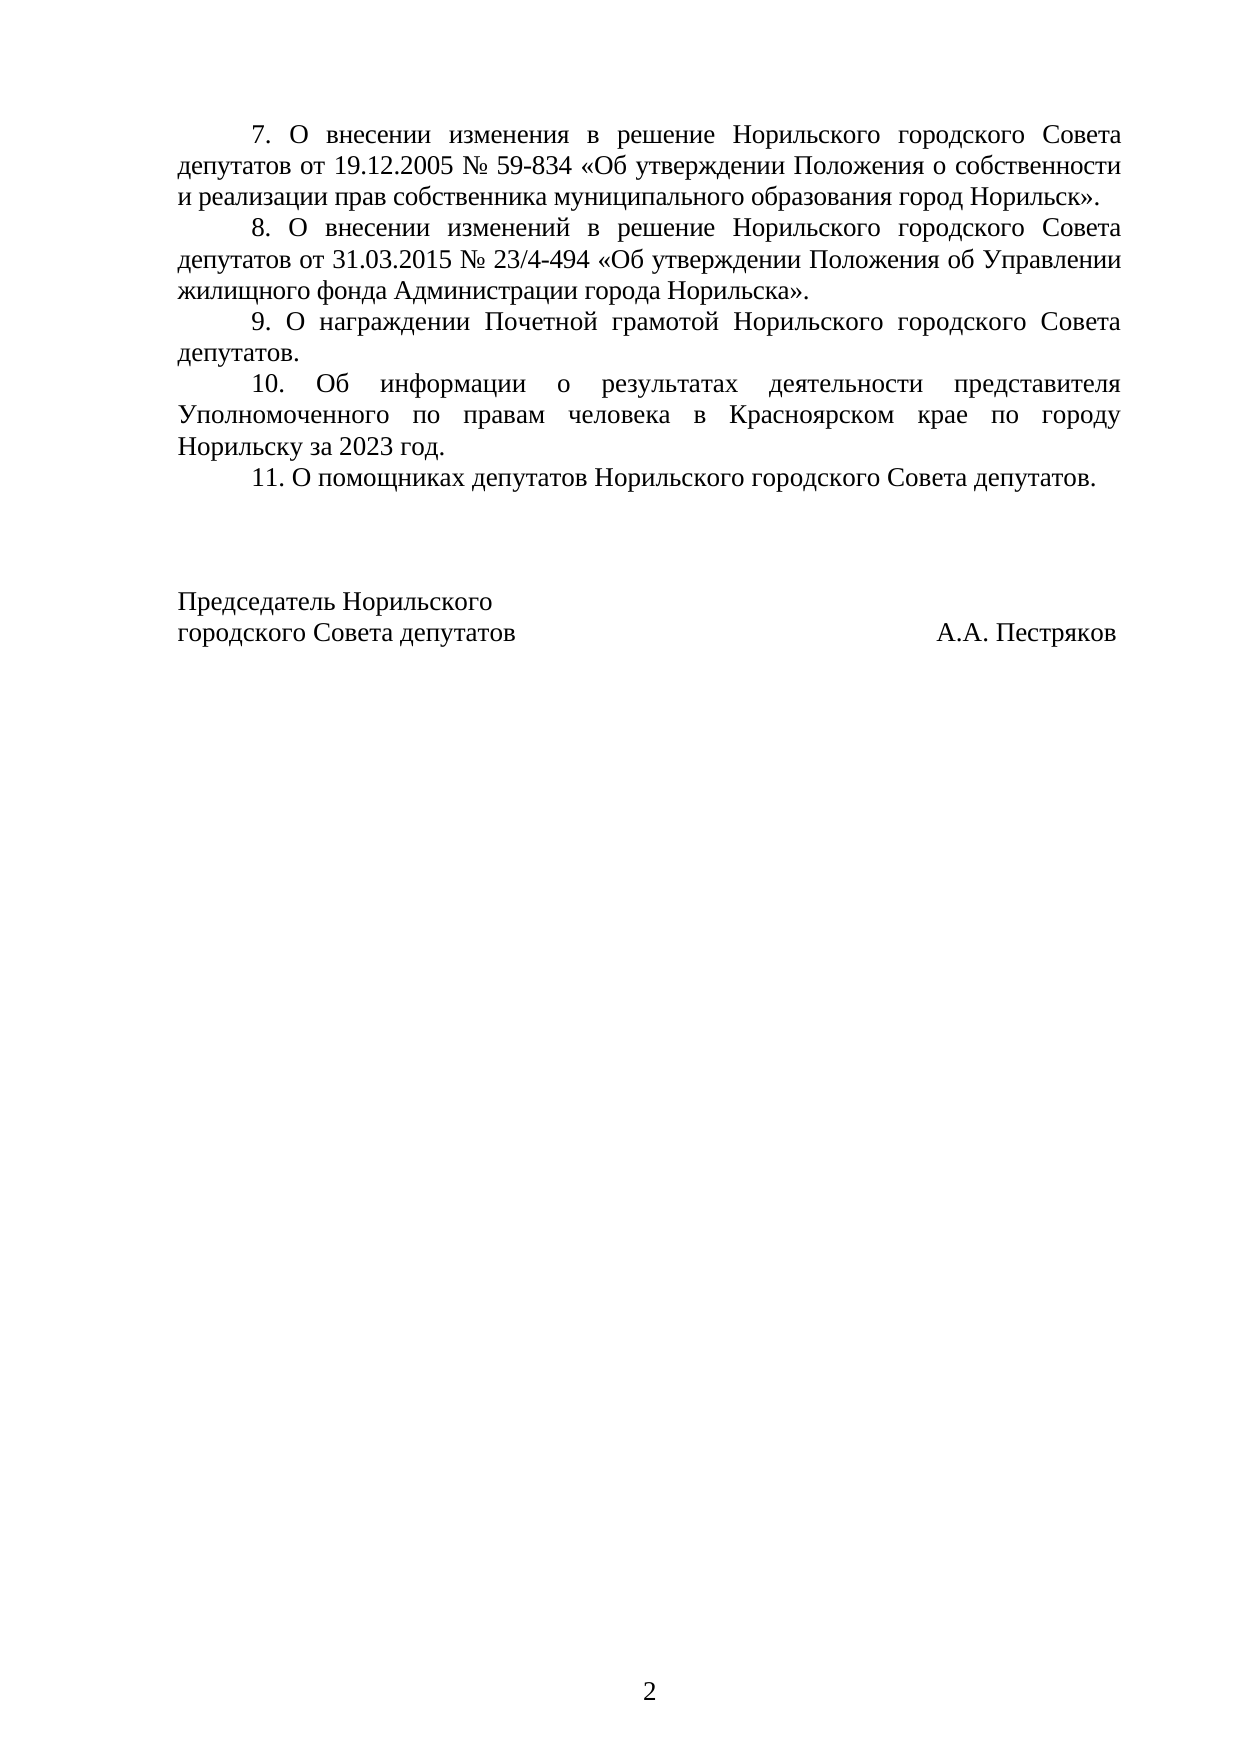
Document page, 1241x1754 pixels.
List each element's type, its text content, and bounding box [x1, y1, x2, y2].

text 11. О помощниках депутатов Норильского городского Совета депутатов. [177, 461, 1122, 492]
text 8. О внесении изменений в решение Норильского городского Совета депутатов от 31.03.2015 № 23/4-494 «Об утверждении Положения об Управлении жилищного фонда Администрации города Норильска». [177, 212, 1122, 305]
text 7. О внесении изменения в решение Норильского городского Совета депутатов от 19.12.2005 № 59-834 «Об утверждении Положения о собственности и реализации прав собственника муниципального образования город Норильск». [177, 118, 1122, 212]
text 10. Об информации о результатах деятельности представителя Уполномоченного по правам человека в Красноярском крае по городу Норильску за 2023 год. [177, 367, 1122, 461]
text городского Совета депутатов А.А. Пестряков [177, 616, 1122, 648]
text Председатель Норильского [177, 585, 1122, 616]
text 9. О награждении Почетной грамотой Норильского городского Совета депутатов. [177, 305, 1122, 367]
